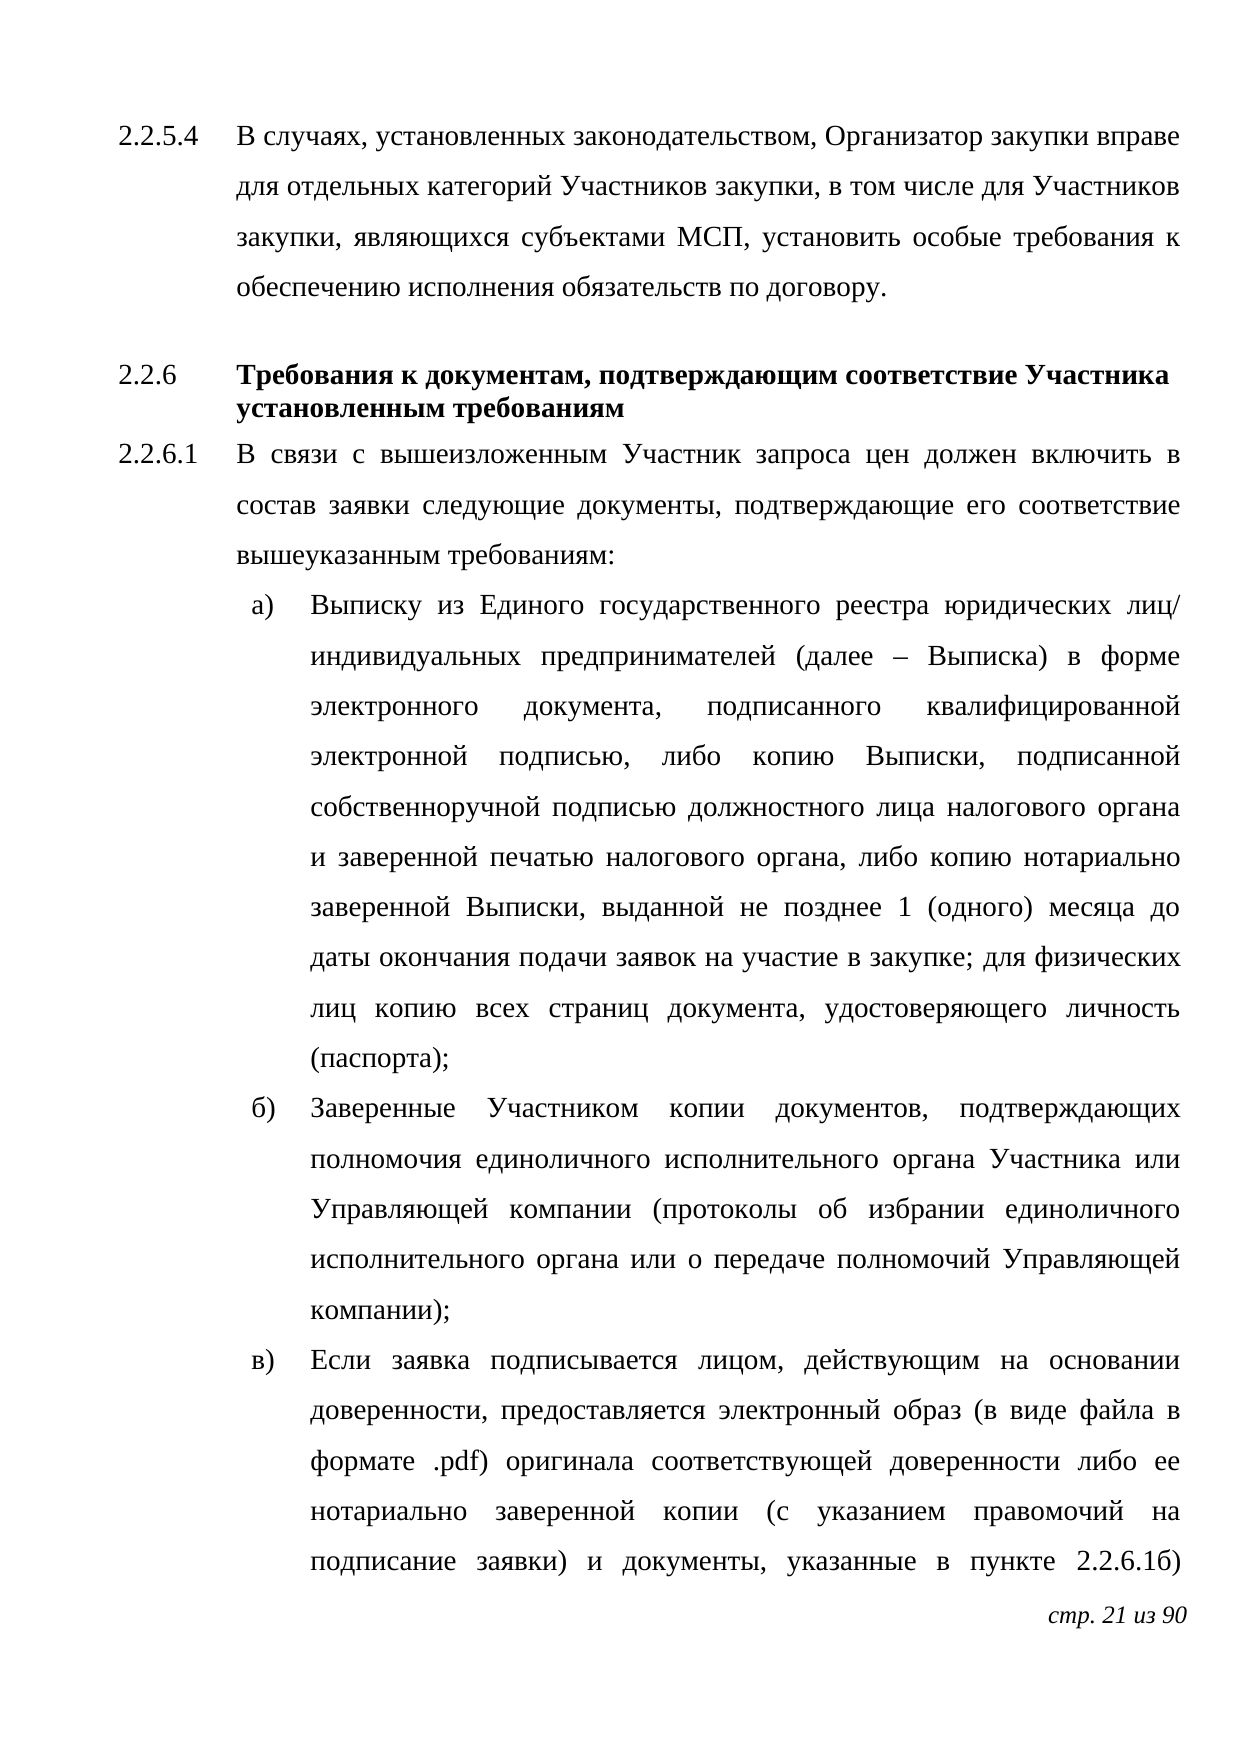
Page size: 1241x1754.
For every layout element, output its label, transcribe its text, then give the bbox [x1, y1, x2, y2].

list Требования к документам, подтверждающим соответствие Участника установленным требованиям [118, 357, 1181, 424]
list В случаях, установленных законодательством, Организатор закупки вправе для отдельных категорий Участников закупки, в том числе для Участников закупки, являющихся субъектами МСП, установить особые требования к обеспечению исполнения обязательств по договору. [118, 118, 1181, 303]
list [251, 1342, 1181, 1577]
list Выписку из Единого государственного реестра юридических лиц/ индивидуальных предпринимателей (далее – Выписка) в форме электронного документа, подписанного квалифицированной электронной подписью, либо копию Выписки, подписанной собственноручной подписью должностного лица налогового органа и заверенной печатью налогового органа, либо копию нотариально заверенной Выписки, выданной не позднее 1 (одного) месяца до даты окончания подачи заявок на участие в закупке; для физических лиц копию всех страниц документа, удостоверяющего личность (паспорта); [251, 587, 1181, 1074]
list Заверенные Участником копии документов, подтверждающих полномочия единоличного исполнительного органа Участника или Управляющей компании (протоколы об избрании единоличного исполнительного органа или о передаче полномочий Управляющей компании); [251, 1091, 1181, 1325]
list В связи с вышеизложенным Участник запроса цен должен включить в состав заявки следующие документы, подтверждающие его соответствие вышеуказанным требованиям: [118, 436, 1181, 571]
